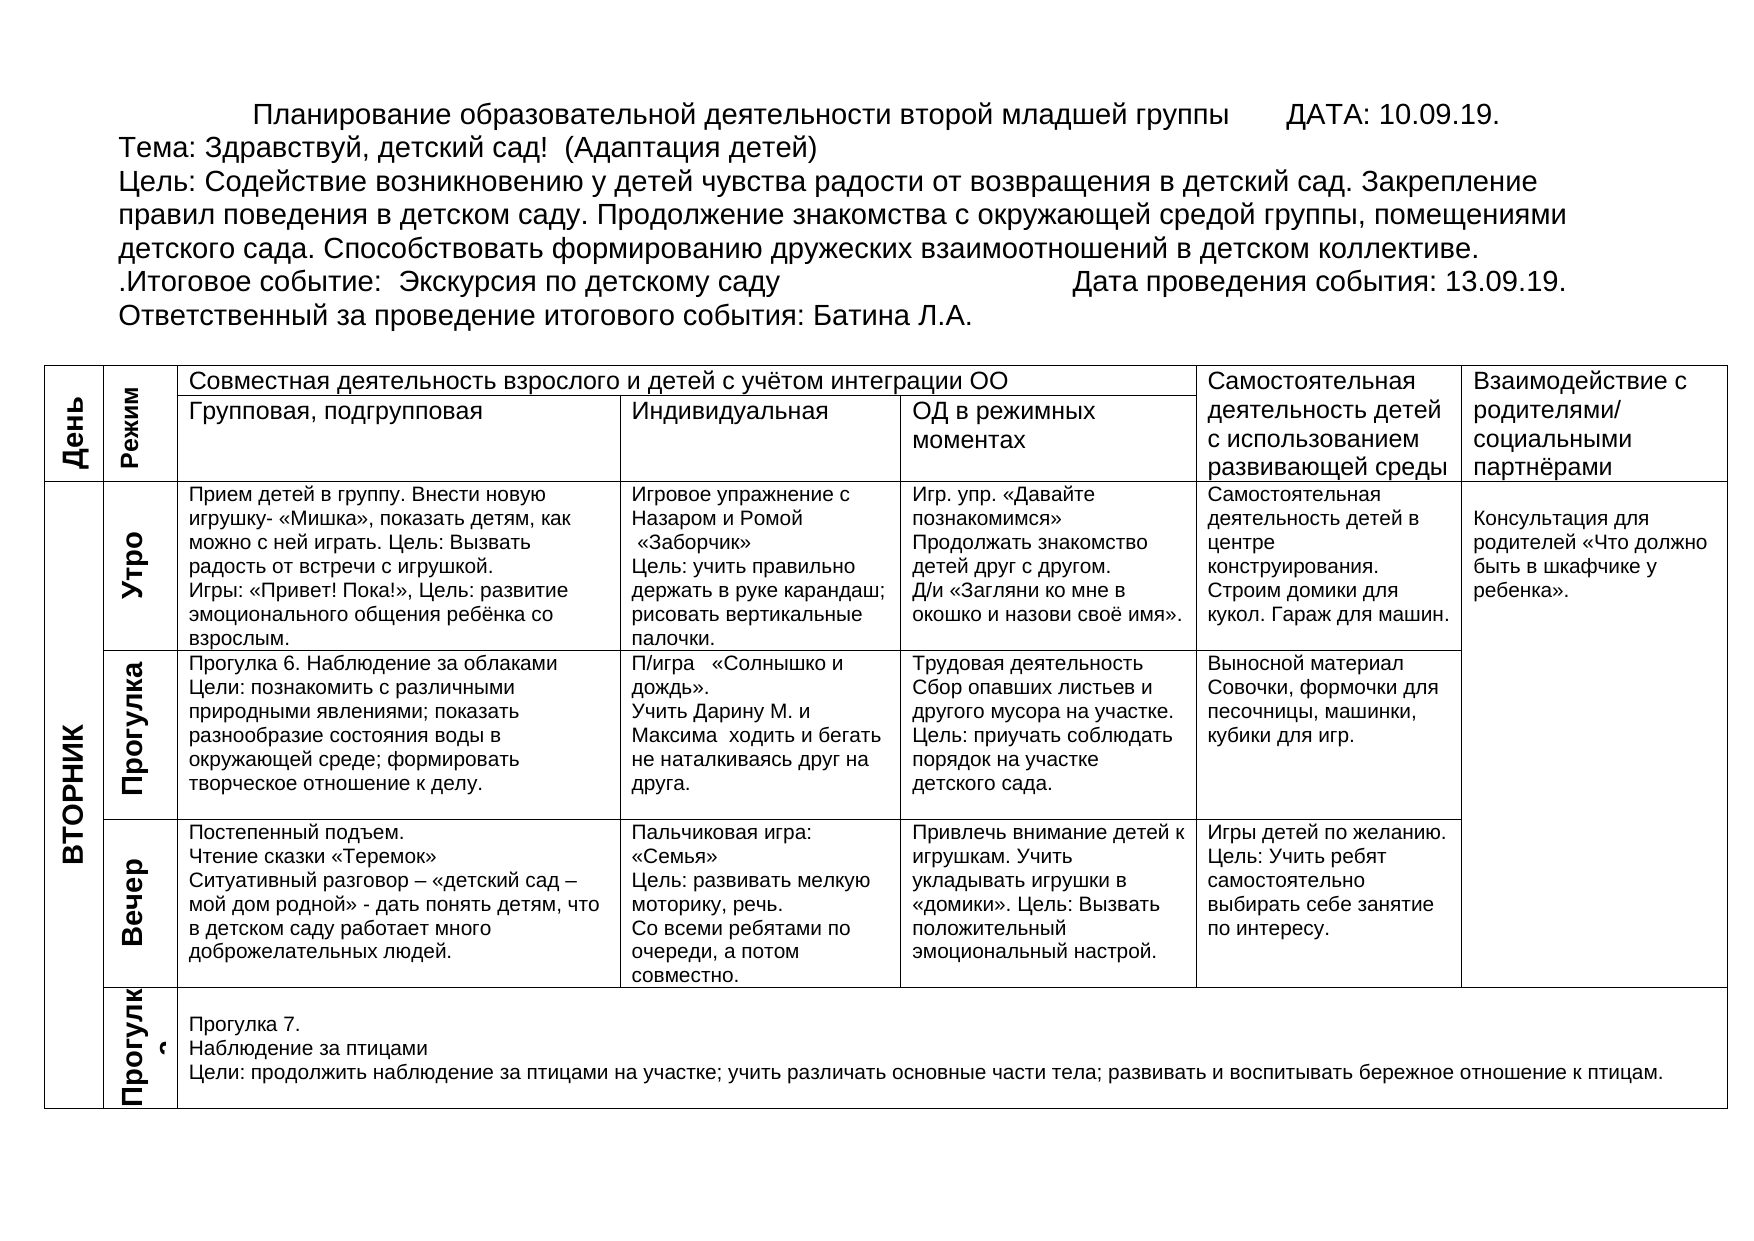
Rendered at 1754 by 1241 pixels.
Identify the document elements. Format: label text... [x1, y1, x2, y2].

table_cell Прогулка 7. Наблюдение за птицами Цели: продолжить наблюдение за птицами на участке; учить различать основные части тела; развивать и воспитывать бережное отношение к птицам. [178, 988, 1727, 1108]
text Планирование образовательной деятельности второй младшей группы ДАТА: 10.09.19. [118, 97, 1636, 130]
table_cell Групповая, подгрупповая [178, 396, 620, 481]
table_header Режим [104, 366, 177, 481]
table_cell Пальчиковая игра: «Семья» Цель: развивать мелкую моторику, речь. Со всеми ребятами по очереди, а потом совместно. [621, 820, 900, 987]
table_cell Постепенный подъем. Чтение сказки «Теремок» Ситуативный разговор – «детский сад – мой дом родной» - дать понять детям, что в детском саду работает много доброжелательных людей. [178, 820, 620, 987]
table_cell Индивидуальная [621, 396, 900, 481]
table_cell Консультация для родителей «Что должно быть в шкафчике у ребенка». [1462, 482, 1727, 987]
text Ответственный за проведение итогового события: Батина Л.А. [118, 298, 1636, 331]
table_header День [45, 366, 103, 481]
table_cell Утро [104, 482, 177, 650]
text Тема: Здравствуй, детский сад! (Адаптация детей) [118, 130, 1636, 164]
table_cell ВТОРНИК [45, 482, 103, 1108]
text .Итоговое событие: Экскурсия по детскому саду Дата проведения события: 13.09.19. [118, 264, 1636, 298]
table_cell Выносной материал Совочки, формочки для песочницы, машинки, кубики для игр. [1197, 651, 1461, 818]
table_header Совместная деятельность взрослого и детей с учётом интеграции ОО [178, 366, 1196, 395]
table_cell Игр. упр. «Давайте познакомимся» Продолжать знакомство детей друг с другом. Д/и «Загляни ко мне в окошко и назови своё имя». [901, 482, 1196, 650]
table_cell ОД в режимных моментах [901, 396, 1196, 481]
table_cell Прогулка [104, 988, 177, 1108]
table_header Самостоятельная деятельность детей с использованием развивающей среды [1197, 366, 1461, 481]
table_cell Вечер [104, 820, 177, 987]
table_cell П/игра «Солнышко и дождь». Учить Дарину М. и Максима ходить и бегать не наталкиваясь друг на друга. [621, 651, 900, 818]
text Цель: Содействие возникновению у детей чувства радости от возвращения в детский сад. Закрепление правил поведения в детском саду. Продолжение знакомства с окружающей средой группы, помещениями детского сада. Способствовать формированию дружеских взаимоотношений в детском коллективе. [118, 164, 1636, 264]
table_header Взаимодействие с родителями/ социальными партнёрами [1462, 366, 1727, 481]
table_cell Прием детей в группу. Внести новую игрушку- «Мишка», показать детям, как можно с ней играть. Цель: Вызвать радость от встречи с игрушкой. Игры: «Привет! Пока!», Цель: развитие эмоционального общения ребёнка со взрослым. [178, 482, 620, 650]
table_cell Прогулка [104, 651, 177, 818]
table_cell Прогулка 6. Наблюдение за облаками Цели: познакомить с различными природными явлениями; показать разнообразие состояния воды в окружающей среде; формировать творческое отношение к делу. [178, 651, 620, 818]
table_cell Игры детей по желанию. Цель: Учить ребят самостоятельно выбирать себе занятие по интересу. [1197, 820, 1461, 987]
table_cell Игровое упражнение с Назаром и Ромой «Заборчик» Цель: учить правильно держать в руке карандаш; рисовать вертикальные палочки. [621, 482, 900, 650]
table_cell Самостоятельная деятельность детей в центре конструирования. Строим домики для кукол. Гараж для машин. [1197, 482, 1461, 650]
table_cell Трудовая деятельность Сбор опавших листьев и другого мусора на участке. Цель: приучать соблюдать порядок на участке детского сада. [901, 651, 1196, 818]
table_cell Привлечь внимание детей к игрушкам. Учить укладывать игрушки в «домики». Цель: Вызвать положительный эмоциональный настрой. [901, 820, 1196, 987]
